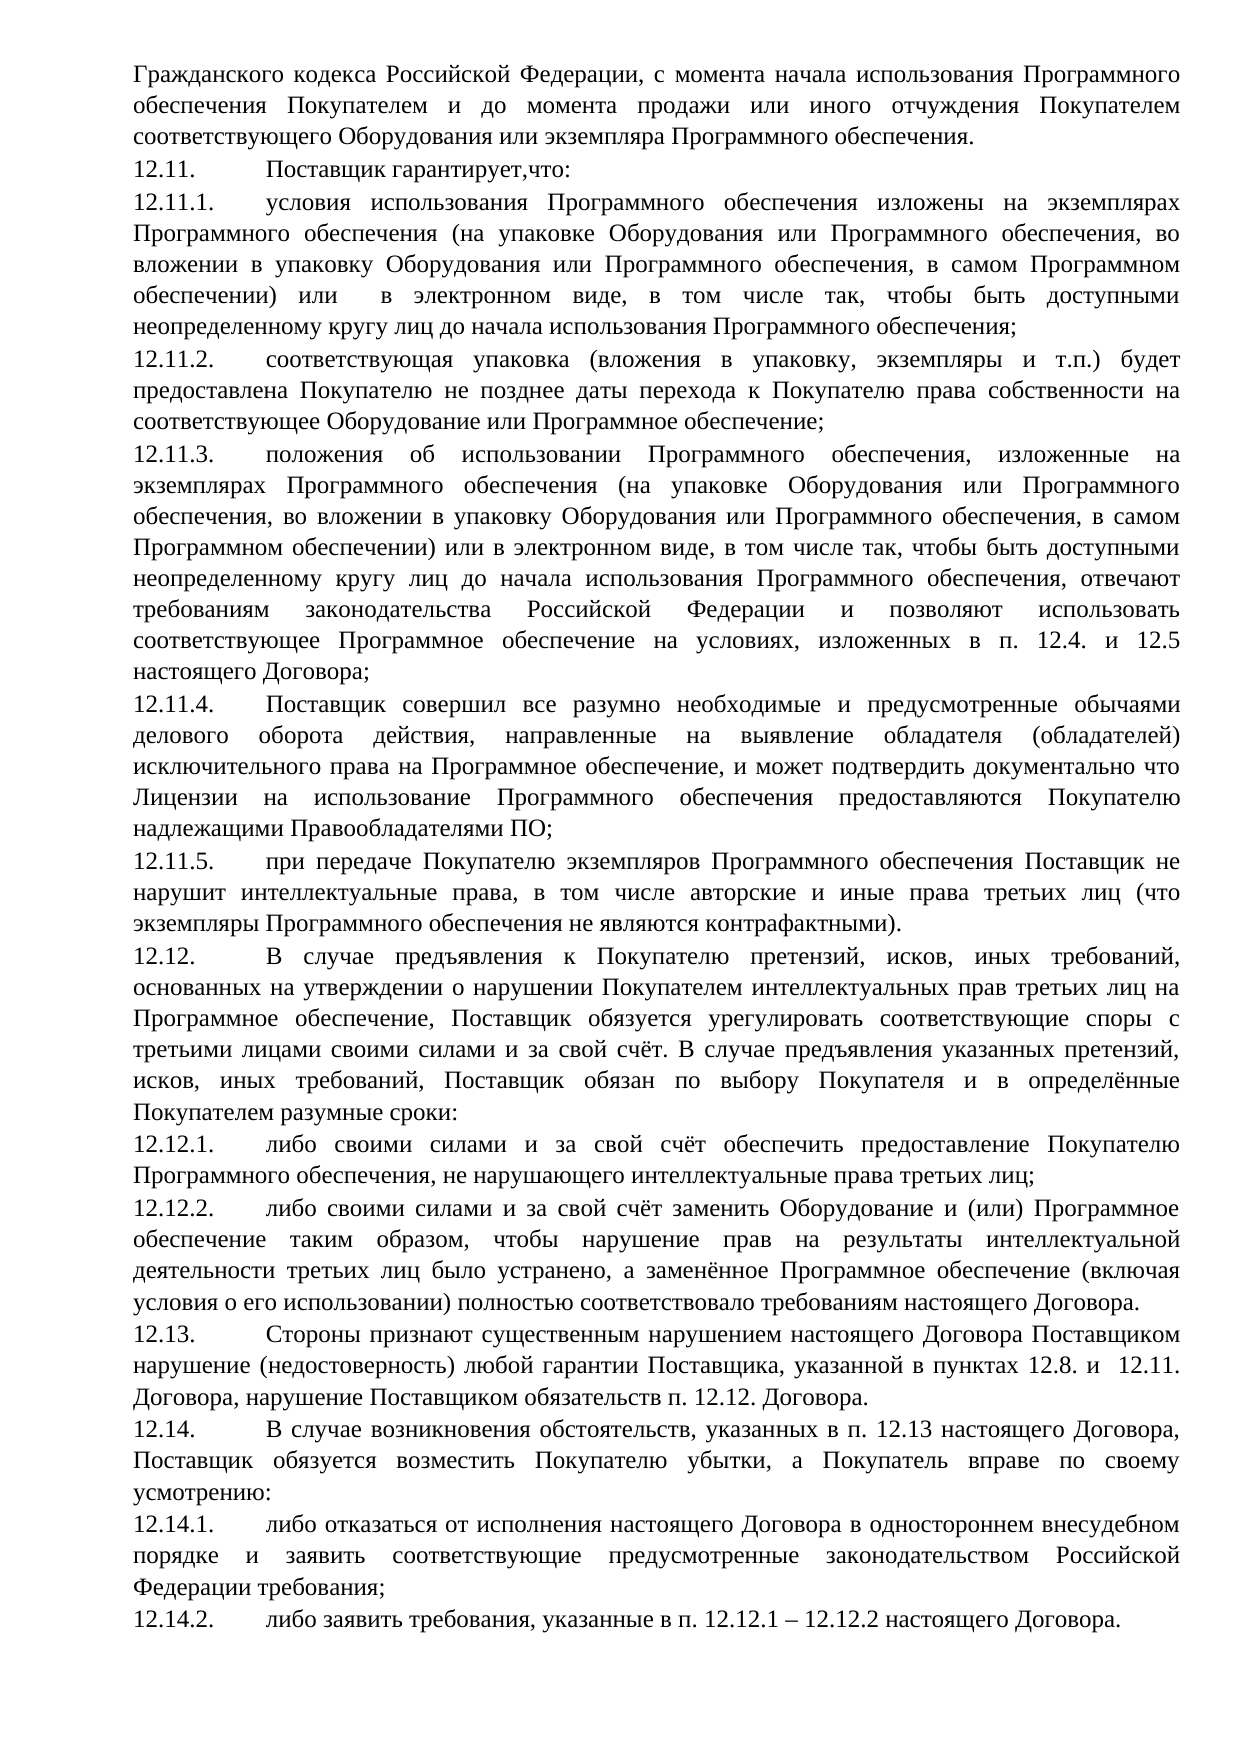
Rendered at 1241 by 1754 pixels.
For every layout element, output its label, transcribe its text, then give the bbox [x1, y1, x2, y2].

text 12.12.2. либо своими силами и за свой счёт заменить Оборудование и (или) Программное обеспечение таким образом, чтобы нарушение прав на результаты интеллектуальной деятельности третьих лиц было устранено, а заменённое Программное обеспечение (включая условия о его использовании) полностью соответствовало требованиям настоящего Договора. [133, 1193, 1181, 1315]
text 12.12. В случае предъявления к Покупателю претензий, исков, иных требований, основанных на утверждении о нарушении Покупателем интеллектуальных прав третьих лиц на Программное обеспечение, Поставщик обязуется урегулировать соответствующие споры с третьими лицами своими силами и за свой счёт. В случае предъявления указанных претензий, исков, иных требований, Поставщик обязан по выбору Покупателя и в определённые Покупателем разумные сроки: [133, 941, 1181, 1125]
text 12.14. В случае возникновения обстоятельств, указанных в п. 12.13 настоящего Договора, Поставщик обязуется возместить Покупателю убытки, а Покупатель вправе по своему усмотрению: [133, 1414, 1181, 1505]
text 12.14.2. либо заявить требования, указанные в п. 12.12.1 – 12.12.2 настоящего Договора. [133, 1604, 1181, 1633]
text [133, 59, 1181, 150]
text 12.12.1. либо своими силами и за свой счёт обеспечить предоставление Покупателю Программного обеспечения, не нарушающего интеллектуальные права третьих лиц; [133, 1129, 1181, 1189]
text 12.11.5. при передаче Покупателю экземпляров Программного обеспечения Поставщик не нарушит интеллектуальные права, в том числе авторские и иные права третьих лиц (что экземпляры Программного обеспечения не являются контрафактными). [133, 846, 1181, 937]
text 12.11.2. соответствующая упаковка (вложения в упаковку, экземпляры и т.п.) будет предоставлена Покупателю не позднее даты перехода к Покупателю права собственности на соответствующее Оборудование или Программное обеспечение; [133, 344, 1181, 435]
text 12.11.1. условия использования Программного обеспечения изложены на экземплярах Программного обеспечения (на упаковке Оборудования или Программного обеспечения, во вложении в упаковку Оборудования или Программного обеспечения, в самом Программном обеспечении) или в электронном виде, в том числе так, чтобы быть доступными неопределенному кругу лиц до начала использования Программного обеспечения; [133, 187, 1181, 340]
text 12.11. Поставщик гарантирует,что: [133, 154, 1181, 183]
text 12.14.1. либо отказаться от исполнения настоящего Договора в одностороннем внесудебном порядке и заявить соответствующие предусмотренные законодательством Российской Федерации требования; [133, 1509, 1181, 1600]
text 12.11.4. Поставщик совершил все разумно необходимые и предусмотренные обычаями делового оборота действия, направленные на выявление обладателя (обладателей) исключительного права на Программное обеспечение, и может подтвердить документально что Лицензии на использование Программного обеспечения предоставляются Покупателю надлежащими Правообладателями ПО; [133, 689, 1181, 842]
text 12.11.3. положения об использовании Программного обеспечения, изложенные на экземплярах Программного обеспечения (на упаковке Оборудования или Программного обеспечения, во вложении в упаковку Оборудования или Программного обеспечения, в самом Программном обеспечении) или в электронном виде, в том числе так, чтобы быть доступными неопределенному кругу лиц до начала использования Программного обеспечения, отвечают требованиям законодательства Российской Федерации и позволяют использовать соответствующее Программное обеспечение на условиях, изложенных в п. 12.4. и 12.5 настоящего Договора; [133, 439, 1181, 685]
text 12.13. Стороны признают существенным нарушением настоящего Договора Поставщиком нарушение (недостоверность) любой гарантии Поставщика, указанной в пунктах 12.8. и 12.11. Договора, нарушение Поставщиком обязательств п. 12.12. Договора. [133, 1319, 1181, 1410]
